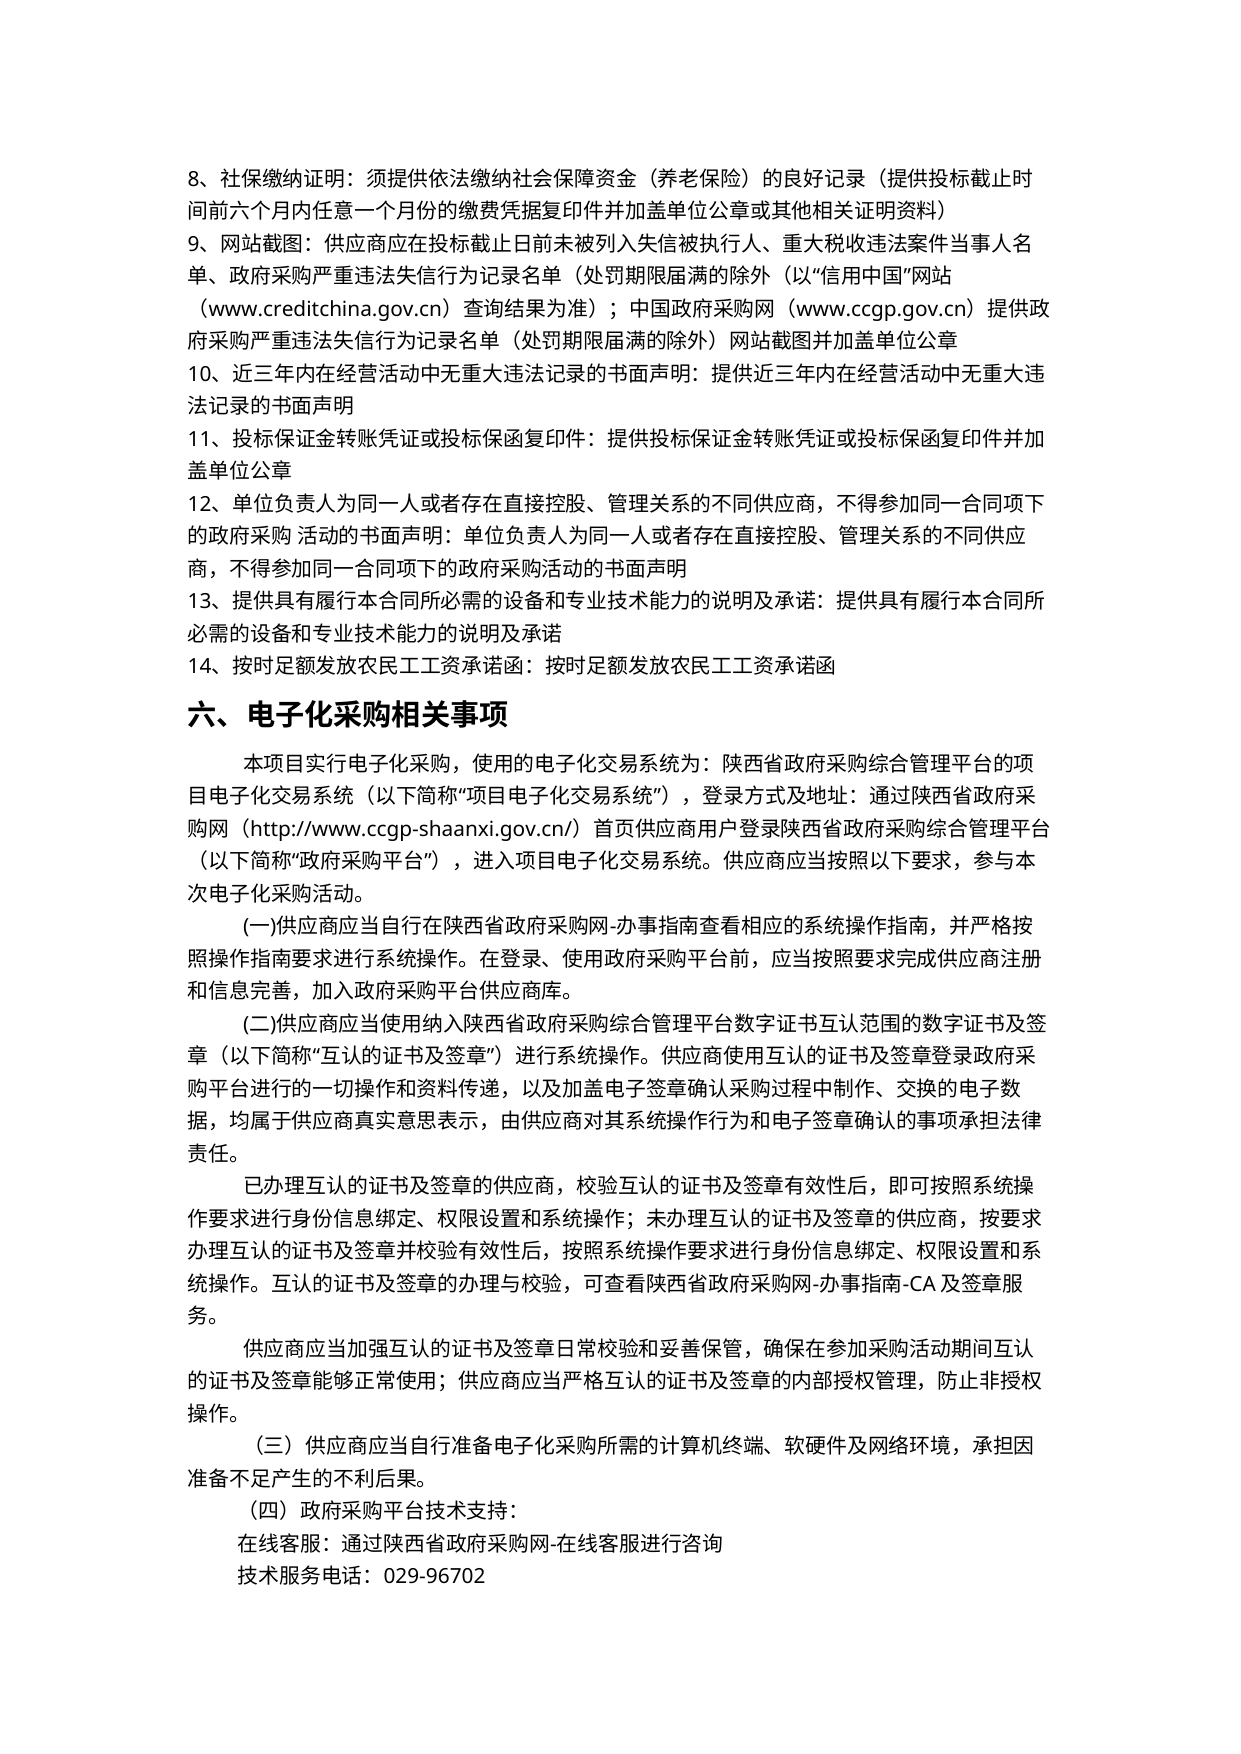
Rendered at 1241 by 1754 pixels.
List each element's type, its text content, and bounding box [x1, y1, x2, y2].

text 11、投标保证金转账凭证或投标保函复印件：提供投标保证金转账凭证或投标保函复印件并加盖单位公章 [187, 422, 1053, 487]
text 供应商应当加强互认的证书及签章日常校验和妥善保管，确保在参加采购活动期间互认的证书及签章能够正常使用；供应商应当严格互认的证书及签章的内部授权管理，防止非授权操作。 [187, 1332, 1053, 1429]
text （三）供应商应当自行准备电子化采购所需的计算机终端、软硬件及网络环境，承担因准备不足产生的不利后果。 [187, 1429, 1053, 1494]
text 在线客服：通过陕西省政府采购网-在线客服进行咨询 [187, 1527, 1053, 1559]
text 10、近三年内在经营活动中无重大违法记录的书面声明：提供近三年内在经营活动中无重大违法记录的书面声明 [187, 357, 1053, 422]
text 13、提供具有履行本合同所必需的设备和专业技术能力的说明及承诺：提供具有履行本合同所必需的设备和专业技术能力的说明及承诺 [187, 584, 1053, 649]
text 已办理互认的证书及签章的供应商，校验互认的证书及签章有效性后，即可按照系统操作要求进行身份信息绑定、权限设置和系统操作；未办理互认的证书及签章的供应商，按要求办理互认的证书及签章并校验有效性后，按照系统操作要求进行身份信息绑定、权限设置和系统操作。互认的证书及签章的办理与校验，可查看陕西省政府采购网-办事指南-CA及签章服务。 [187, 1169, 1053, 1332]
text (一)供应商应当自行在陕西省政府采购网-办事指南查看相应的系统操作指南，并严格按照操作指南要求进行系统操作。在登录、使用政府采购平台前，应当按照要求完成供应商注册和信息完善，加入政府采购平台供应商库。 [187, 909, 1053, 1007]
text 8、社保缴纳证明：须提供依法缴纳社会保障资金（养老保险）的良好记录（提供投标截止时间前六个月内任意一个月份的缴费凭据复印件并加盖单位公章或其他相关证明资料） [187, 162, 1053, 227]
text (二)供应商应当使用纳入陕西省政府采购综合管理平台数字证书互认范围的数字证书及签章（以下简称“互认的证书及签章”）进行系统操作。供应商使用互认的证书及签章登录政府采购平台进行的一切操作和资料传递，以及加盖电子签章确认采购过程中制作、交换的电子数据，均属于供应商真实意思表示，由供应商对其系统操作行为和电子签章确认的事项承担法律责任。 [187, 1007, 1053, 1169]
text 12、单位负责人为同一人或者存在直接控股、管理关系的不同供应商，不得参加同一合同项下的政府采购 活动的书面声明：单位负责人为同一人或者存在直接控股、管理关系的不同供应商，不得参加同一合同项下的政府采购活动的书面声明 [187, 487, 1053, 584]
text 14、按时足额发放农民工工资承诺函：按时足额发放农民工工资承诺函 [187, 649, 1053, 682]
text （四）政府采购平台技术支持： [187, 1494, 1053, 1527]
text 本项目实行电子化采购，使用的电子化交易系统为：陕西省政府采购综合管理平台的项目电子化交易系统（以下简称“项目电子化交易系统”），登录方式及地址：通过陕西省政府采购网（http://www.ccgp-shaanxi.gov.cn/）首页供应商用户登录陕西省政府采购综合管理平台（以下简称“政府采购平台”），进入项目电子化交易系统。供应商应当按照以下要求，参与本次电子化采购活动。 [187, 747, 1053, 909]
text 六、电子化采购相关事项 [187, 682, 1053, 747]
text 9、网站截图：供应商应在投标截止日前未被列入失信被执行人、重大税收违法案件当事人名单、政府采购严重违法失信行为记录名单（处罚期限届满的除外（以“信用中国”网站（www.creditchina.gov.cn）查询结果为准）；中国政府采购网（www.ccgp.gov.cn）提供政府采购严重违法失信行为记录名单（处罚期限届满的除外）网站截图并加盖单位公章 [187, 227, 1053, 357]
text 技术服务电话：029-96702 [187, 1559, 1053, 1592]
